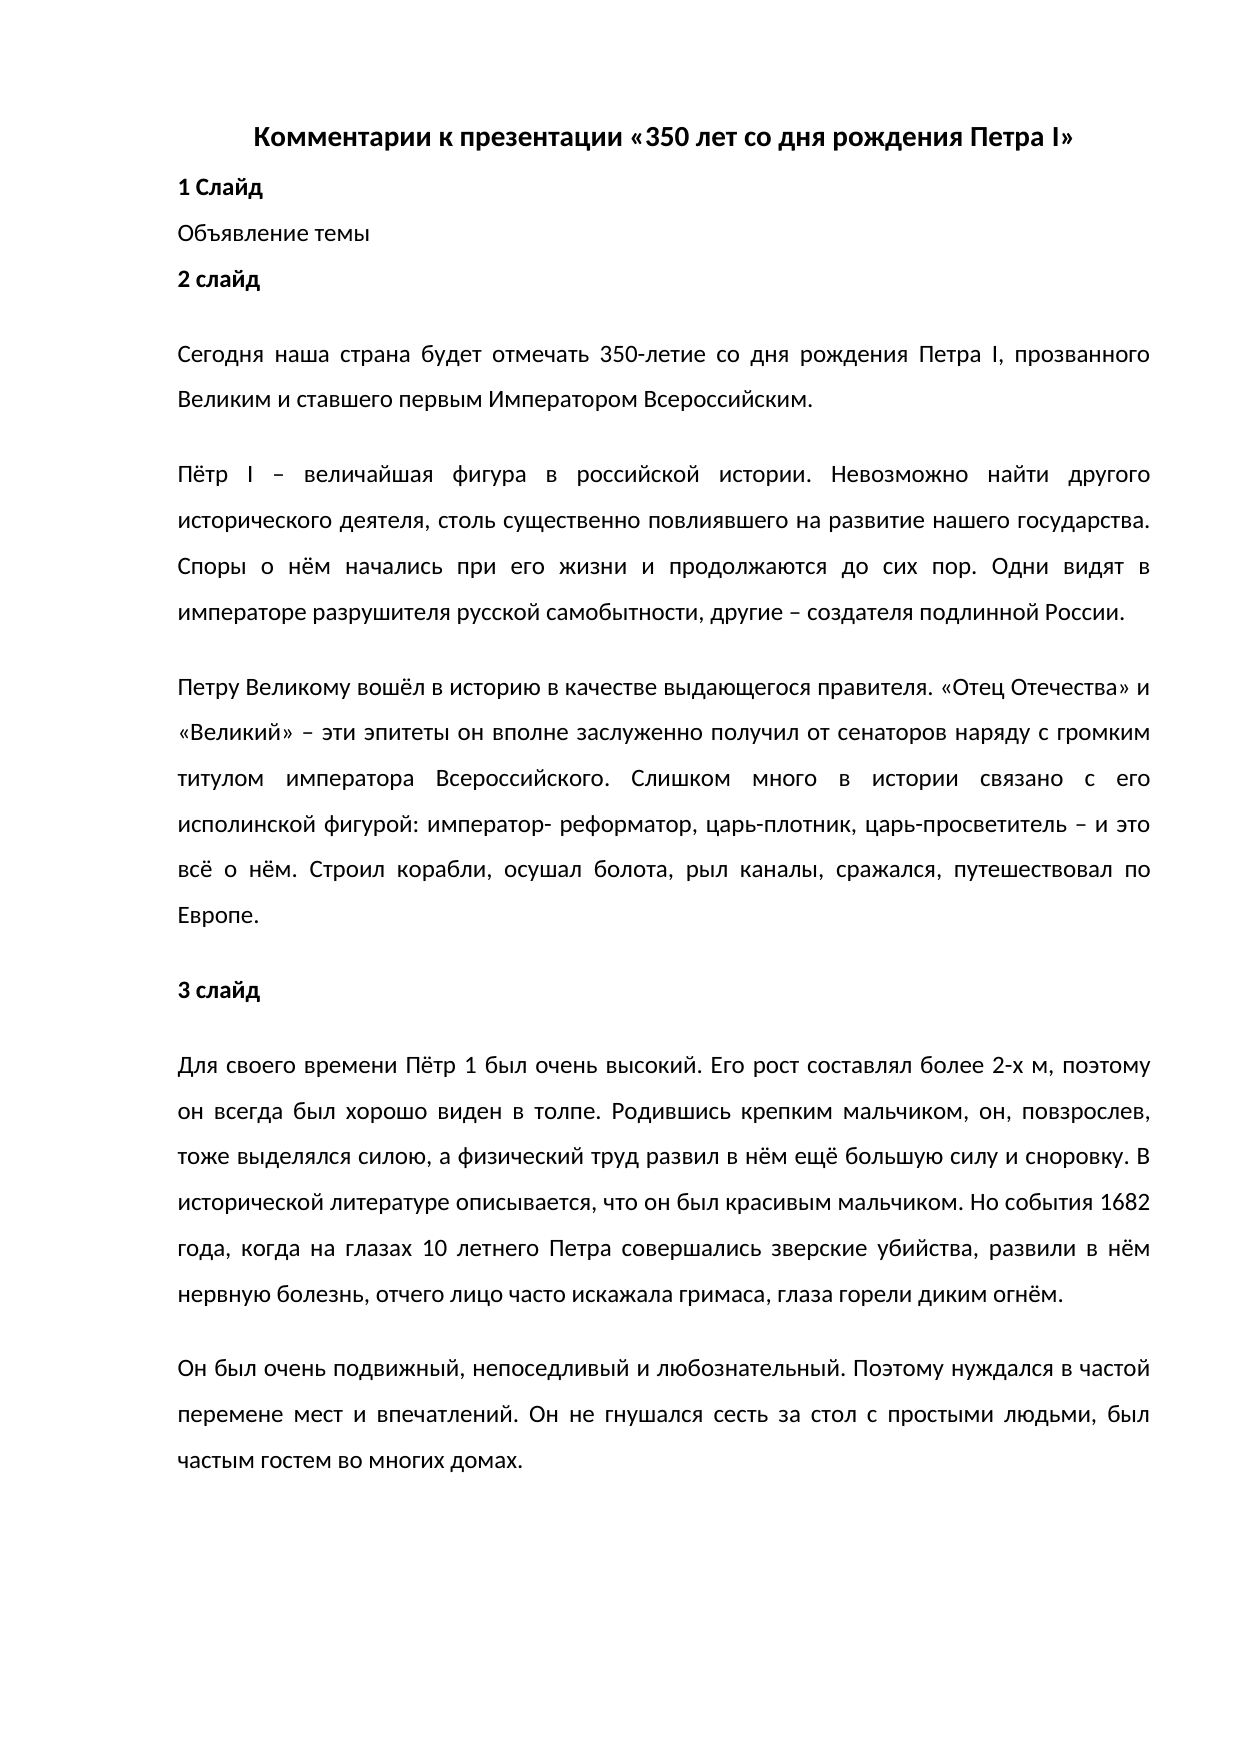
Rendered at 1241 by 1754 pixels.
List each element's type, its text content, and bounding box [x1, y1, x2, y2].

text Он был очень подвижный, непоседливый и любознательный. Поэтому нуждался в частой перемене мест и впечатлений. Он не гнушался сесть за стол с простыми людьми, был частым гостем во многих домах. [177, 1353, 1152, 1474]
text 3 слайд [177, 974, 1152, 1005]
text Пётр I – величайшая фигура в российской истории. Невозможно найти другого исторического деятеля, столь существенно повлиявшего на развитие нашего государства. Споры о нём начались при его жизни и продолжаются до сих пор. Одни видят в императоре разрушителя русской самобытности, другие – создателя подлинной России. [177, 458, 1152, 626]
text 2 слайд [177, 263, 1152, 293]
text Комментарии к презентации «350 лет со дня рождения Петра I» [177, 118, 1152, 154]
text Объявление темы [177, 217, 1152, 248]
text Сегодня наша страна будет отмечать 350-летие со дня рождения Петра I, прозванного Великим и ставшего первым Императором Всероссийским. [177, 338, 1152, 414]
text Для своего времени Пётр 1 был очень высокий. Его рост составлял более 2-х м, поэтому он всегда был хорошо виден в толпе. Родившись крепким мальчиком, он, повзрослев, тоже выделялся силою, а физический труд развил в нём ещё большую силу и сноровку. В исторической литературе описывается, что он был красивым мальчиком. Но события 1682 года, когда на глазах 10 летнего Петра совершались зверские убийства, развили в нём нервную болезнь, отчего лицо часто искажала гримаса, глаза горели диким огнём. [177, 1049, 1152, 1308]
text 1 Слайд [177, 172, 1152, 202]
text Петру Великому вошёл в историю в качестве выдающегося правителя. «Отец Отечества» и «Великий» – эти эпитеты он вполне заслуженно получил от сенаторов наряду с громким титулом императора Всероссийского. Слишком много в истории связано с его исполинской фигурой: император- реформатор, царь-плотник, царь-просветитель – и это всё о нём. Строил корабли, осушал болота, рыл каналы, сражался, путешествовал по Европе. [177, 671, 1152, 930]
